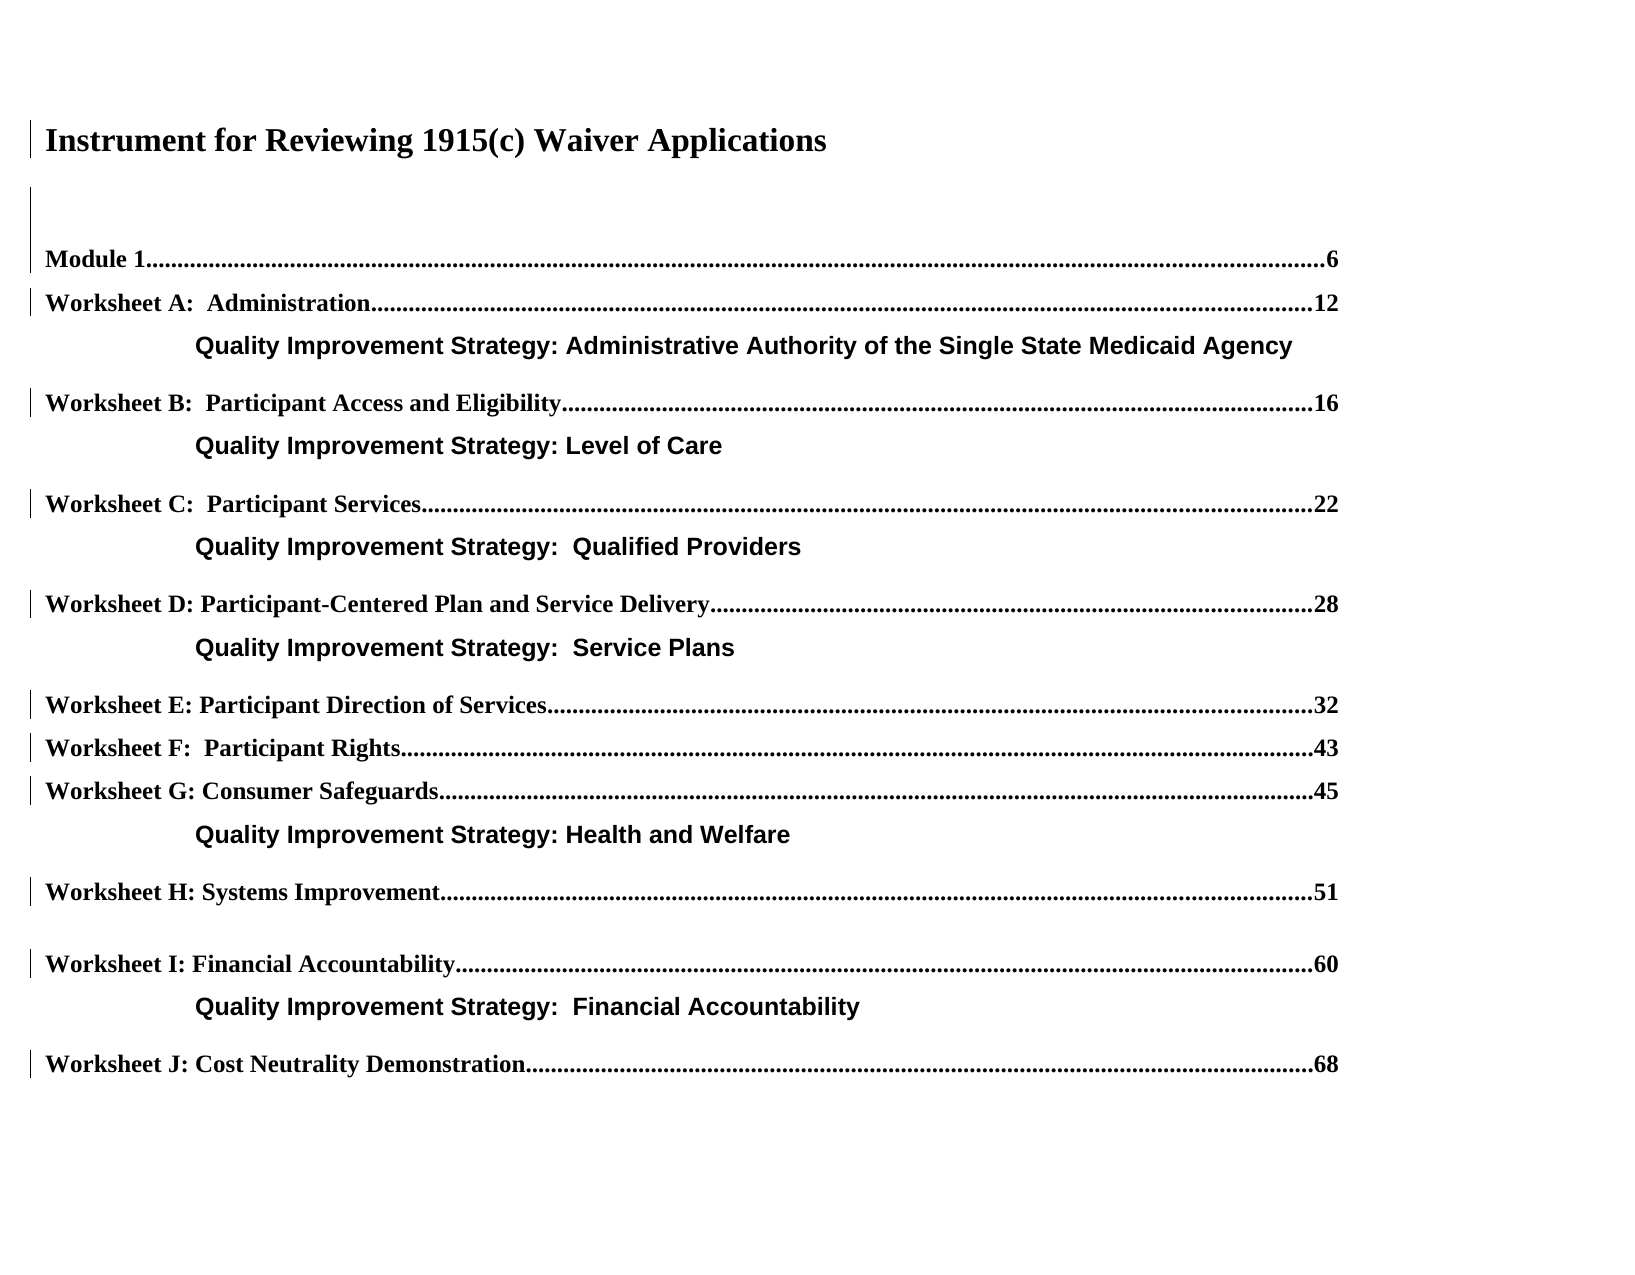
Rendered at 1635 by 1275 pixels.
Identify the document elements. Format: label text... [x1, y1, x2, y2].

text Worksheet F: Participant Rights 43 [45, 733, 1590, 762]
text Worksheet G: Consumer Safeguards 45 [45, 776, 1590, 805]
text Worksheet E: Participant Direction of Services 32 [45, 690, 1590, 719]
text Worksheet D: Participant-Centered Plan and Service Delivery 28 [45, 589, 1590, 618]
text Quality Improvement Strategy: Service Plans [45, 633, 1590, 661]
text Quality Improvement Strategy: Level of Care [45, 431, 1590, 460]
text Worksheet J: Cost Neutrality Demonstration 68 [45, 1049, 1590, 1078]
text Quality Improvement Strategy: Financial Accountability [45, 992, 1590, 1021]
text Worksheet C: Participant Services 22 [45, 489, 1590, 518]
text Quality Improvement Strategy: Health and Welfare [45, 819, 1590, 848]
text Quality Improvement Strategy: Qualified Providers [45, 532, 1590, 561]
text Worksheet H: Systems Improvement 51 [45, 877, 1590, 906]
text Instrument for Reviewing 1915(c) Waiver Applications [45, 120, 1590, 158]
text Worksheet B: Participant Access and Eligibility 16 [45, 388, 1590, 417]
text Worksheet I: Financial Accountability 60 [45, 949, 1590, 978]
text Quality Improvement Strategy: Administrative Authority of the Single State Medicaid Agency [45, 331, 1590, 359]
text Worksheet A: Administration 12 [45, 288, 1590, 316]
text Module 1 6 [45, 244, 1590, 273]
